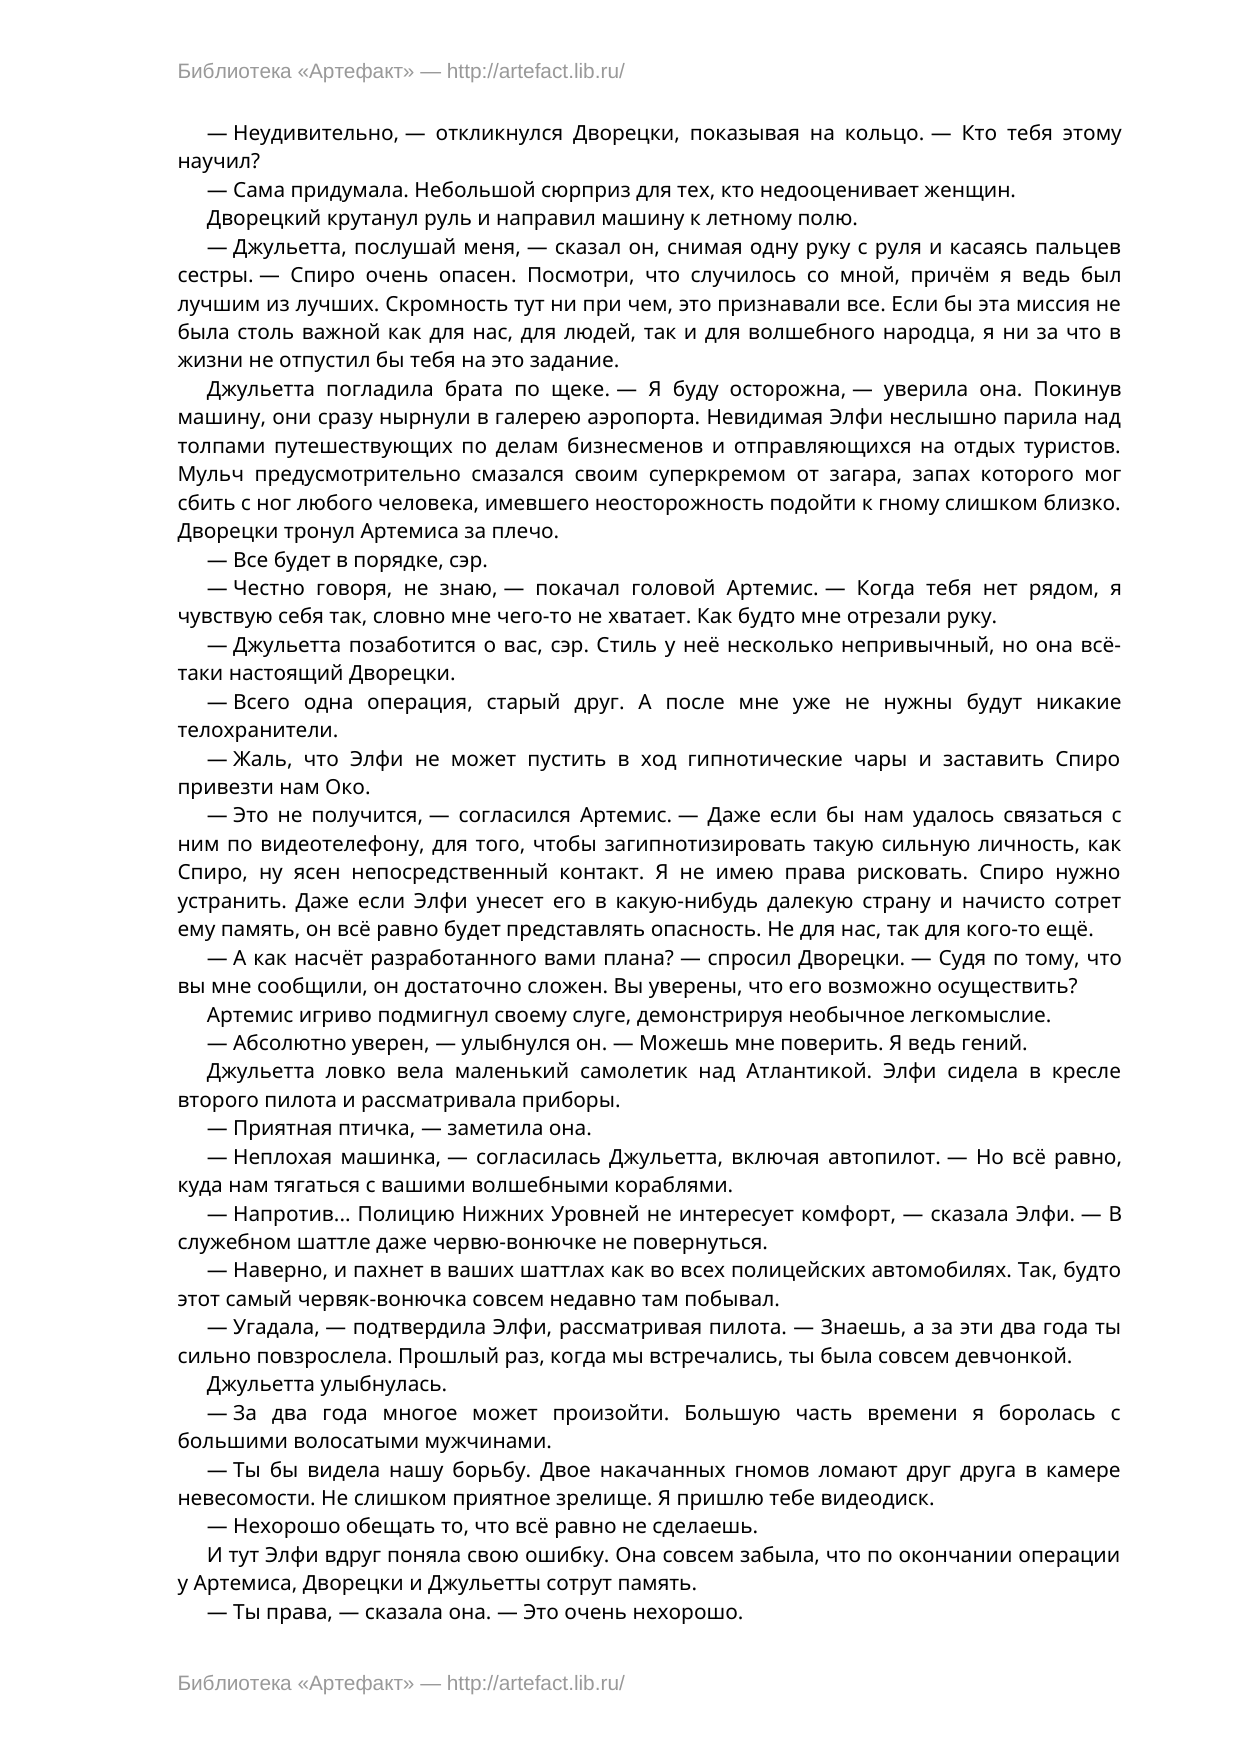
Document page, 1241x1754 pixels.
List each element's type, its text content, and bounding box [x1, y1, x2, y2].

text Артемис игриво подмигнул своему слуге, демонстрируя необычное легкомыслие. [177, 1000, 1122, 1028]
text Джульетта погладила брата по щеке. — Я буду осторожна, — уверила она. Покинув машину, они сразу нырнули в галерею аэропорта. Невидимая Элфи неслышно парила над толпами путешествующих по делам бизнесменов и отправляющихся на отдых туристов. Мульч предусмотрительно смазался своим суперкремом от загара, запах которого мог сбить с ног любого человека, имевшего неосторожность подойти к гному слишком близко. Дворецки тронул Артемиса за плечо. [177, 374, 1122, 545]
text — Сама придумала. Небольшой сюрприз для тех, кто недооценивает женщин. [177, 175, 1122, 203]
text — Приятная птичка, — заметила она. [177, 1113, 1122, 1142]
text Джульетта ловко вела маленький самолетик над Атлантикой. Элфи сидела в кресле второго пилота и рассматривала приборы. [177, 1057, 1122, 1113]
text — Абсолютно уверен, — улыбнулся он. — Можешь мне поверить. Я ведь гений. [177, 1028, 1122, 1057]
text — Джульетта позаботится о вас, сэр. Стиль у неё несколько непривычный, но она всё-таки настоящий Дворецки. [177, 630, 1122, 687]
text — Неплохая машинка, — согласилась Джульетта, включая автопилот. — Но всё равно, куда нам тягаться с вашими волшебными кораблями. [177, 1142, 1122, 1199]
text — Жаль, что Элфи не может пустить в ход гипнотические чары и заставить Спиро привезти нам Око. [177, 744, 1122, 801]
text — Это не получится, — согласился Артемис. — Даже если бы нам удалось связаться с ним по видеотелефону, для того, чтобы загипнотизировать такую сильную личность, как Спиро, ну ясен непосредственный контакт. Я не имею права рисковать. Спиро нужно устранить. Даже если Элфи унесет его в какую-нибудь далекую страну и начисто сотрет ему память, он всё равно будет представлять опасность. Не для нас, так для кого-то ещё. [177, 801, 1122, 943]
text Дворецкий крутанул руль и направил машину к летному полю. [177, 203, 1122, 232]
text — За два года многое может произойти. Большую часть времени я боролась с большими волосатыми мужчинами. [177, 1398, 1122, 1455]
text — Напротив... Полицию Нижних Уровней не интересует комфорт, — сказала Элфи. — В служебном шаттле даже червю-вонючке не повернуться. [177, 1199, 1122, 1256]
text — Честно говоря, не знаю, — покачал головой Артемис. — Когда тебя нет рядом, я чувствую себя так, словно мне чего-то не хватает. Как будто мне отрезали руку. [177, 573, 1122, 630]
text — Угадала, — подтвердила Элфи, рассматривая пилота. — Знаешь, а за эти два года ты сильно повзрослела. Прошлый раз, когда мы встречались, ты была совсем девчонкой. [177, 1312, 1122, 1369]
text — Все будет в порядке, сэр. [177, 545, 1122, 573]
text — Ты права, — сказала она. — Это очень нехорошо. [177, 1597, 1122, 1625]
text — Ты бы видела нашу борьбу. Двое накачанных гномов ломают друг друга в камере невесомости. Не слишком приятное зрелище. Я пришлю тебе видеодиск. [177, 1455, 1122, 1512]
text — Нехорошо обещать то, что всё равно не сделаешь. [177, 1512, 1122, 1540]
text Джульетта улыбнулась. [177, 1369, 1122, 1398]
text — Джульетта, послушай меня, — сказал он, снимая одну руку с руля и касаясь пальцев сестры. — Спиро очень опасен. Посмотри, что случилось со мной, причём я ведь был лучшим из лучших. Скромность тут ни при чем, это признавали все. Если бы эта миссия не была столь важной как для нас, для людей, так и для волшебного народца, я ни за что в жизни не отпустил бы тебя на это задание. [177, 232, 1122, 374]
text — Наверно, и пахнет в ваших шаттлах как во всех полицейских автомобилях. Так, будто этот самый червяк-вонючка совсем недавно там побывал. [177, 1256, 1122, 1312]
text — Неудивительно, — откликнулся Дворецки, показывая на кольцо. — Кто тебя этому научил? [177, 118, 1122, 175]
text И тут Элфи вдруг поняла свою ошибку. Она совсем забыла, что по окончании операции у Артемиса, Дворецки и Джульетты сотрут память. [177, 1540, 1122, 1597]
text — Всего одна операция, старый друг. А после мне уже не нужны будут никакие телохранители. [177, 687, 1122, 744]
text — А как насчёт разработанного вами плана? — спросил Дворецки. — Судя по тому, что вы мне сообщили, он достаточно сложен. Вы уверены, что его возможно осуществить? [177, 943, 1122, 1000]
